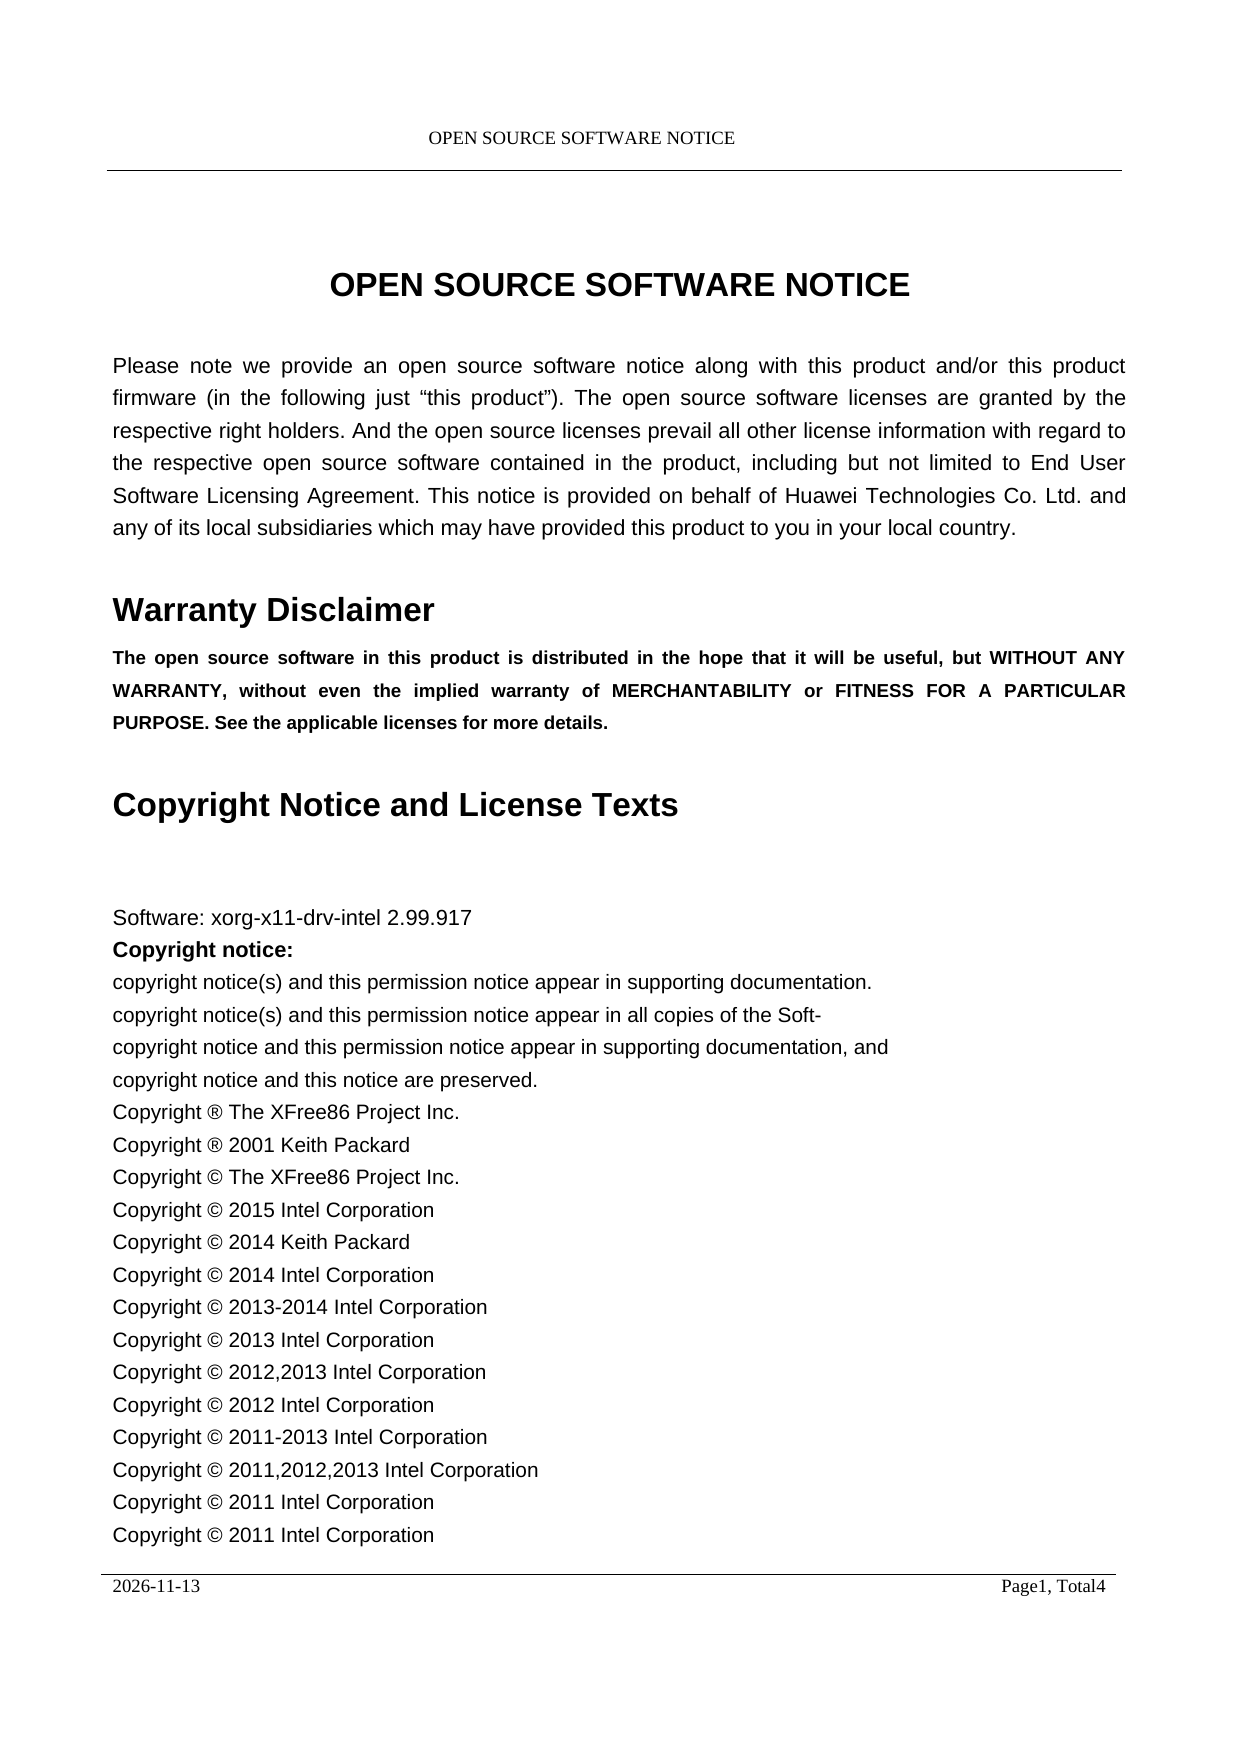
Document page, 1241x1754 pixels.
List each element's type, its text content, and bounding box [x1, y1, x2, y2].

text Copyright © 2014 Intel Corporation [112, 1258, 1128, 1291]
text Copyright © 2011,2012,2013 Intel Corporation [112, 1453, 1128, 1486]
text Copyright © 2011-2013 Intel Corporation [112, 1421, 1128, 1453]
text The open source software in this product is distributed in the hope that it will be useful, but WITHOUT ANY WARRANTY, without even the implied warranty of MERCHANTABILITY or FITNESS FOR A PARTICULAR PURPOSE. See the applicable licenses for more details. [112, 641, 1128, 739]
text copyright notice(s) and this permission notice appear in supporting documentation. [112, 966, 1128, 998]
text copyright notice and this notice are preserved. [112, 1063, 1128, 1096]
text Copyright © 2013-2014 Intel Corporation [112, 1291, 1128, 1323]
text Software: xorg-x11-drv-intel 2.99.917 [112, 901, 1128, 933]
text Copyright © 2011 Intel Corporation [112, 1518, 1128, 1551]
text Please note we provide an open source software notice along with this product and/or this product firmware (in the following just “this product”). The open source software licenses are granted by the respective right holders. And the open source licenses prevail all other license information with regard to the respective open source software contained in the product, including but not limited to End User Software Licensing Agreement. This notice is provided on behalf of Huawei Technologies Co. Ltd. and any of its local subsidiaries which may have provided this product to you in your local country. [112, 349, 1128, 544]
text Copyright © 2015 Intel Corporation [112, 1193, 1128, 1226]
text Warranty Disclaimer [112, 576, 1128, 641]
text Copyright © 2014 Keith Packard [112, 1226, 1128, 1258]
text OPEN SOURCE SOFTWARE NOTICE [112, 251, 1128, 316]
text Copyright Notice and License Texts [112, 771, 1128, 836]
text copyright notice and this permission notice appear in supporting documentation, and [112, 1031, 1128, 1063]
text Copyright notice: [112, 933, 1128, 966]
text Copyright © 2012,2013 Intel Corporation [112, 1356, 1128, 1388]
text Copyright © 2011 Intel Corporation [112, 1486, 1128, 1518]
text copyright notice(s) and this permission notice appear in all copies of the Soft- [112, 998, 1128, 1031]
text Copyright ® The XFree86 Project Inc. [112, 1096, 1128, 1128]
text Copyright © 2013 Intel Corporation [112, 1323, 1128, 1356]
text Copyright © 2012 Intel Corporation [112, 1388, 1128, 1421]
text Copyright ® 2001 Keith Packard [112, 1128, 1128, 1161]
text Copyright © The XFree86 Project Inc. [112, 1161, 1128, 1193]
